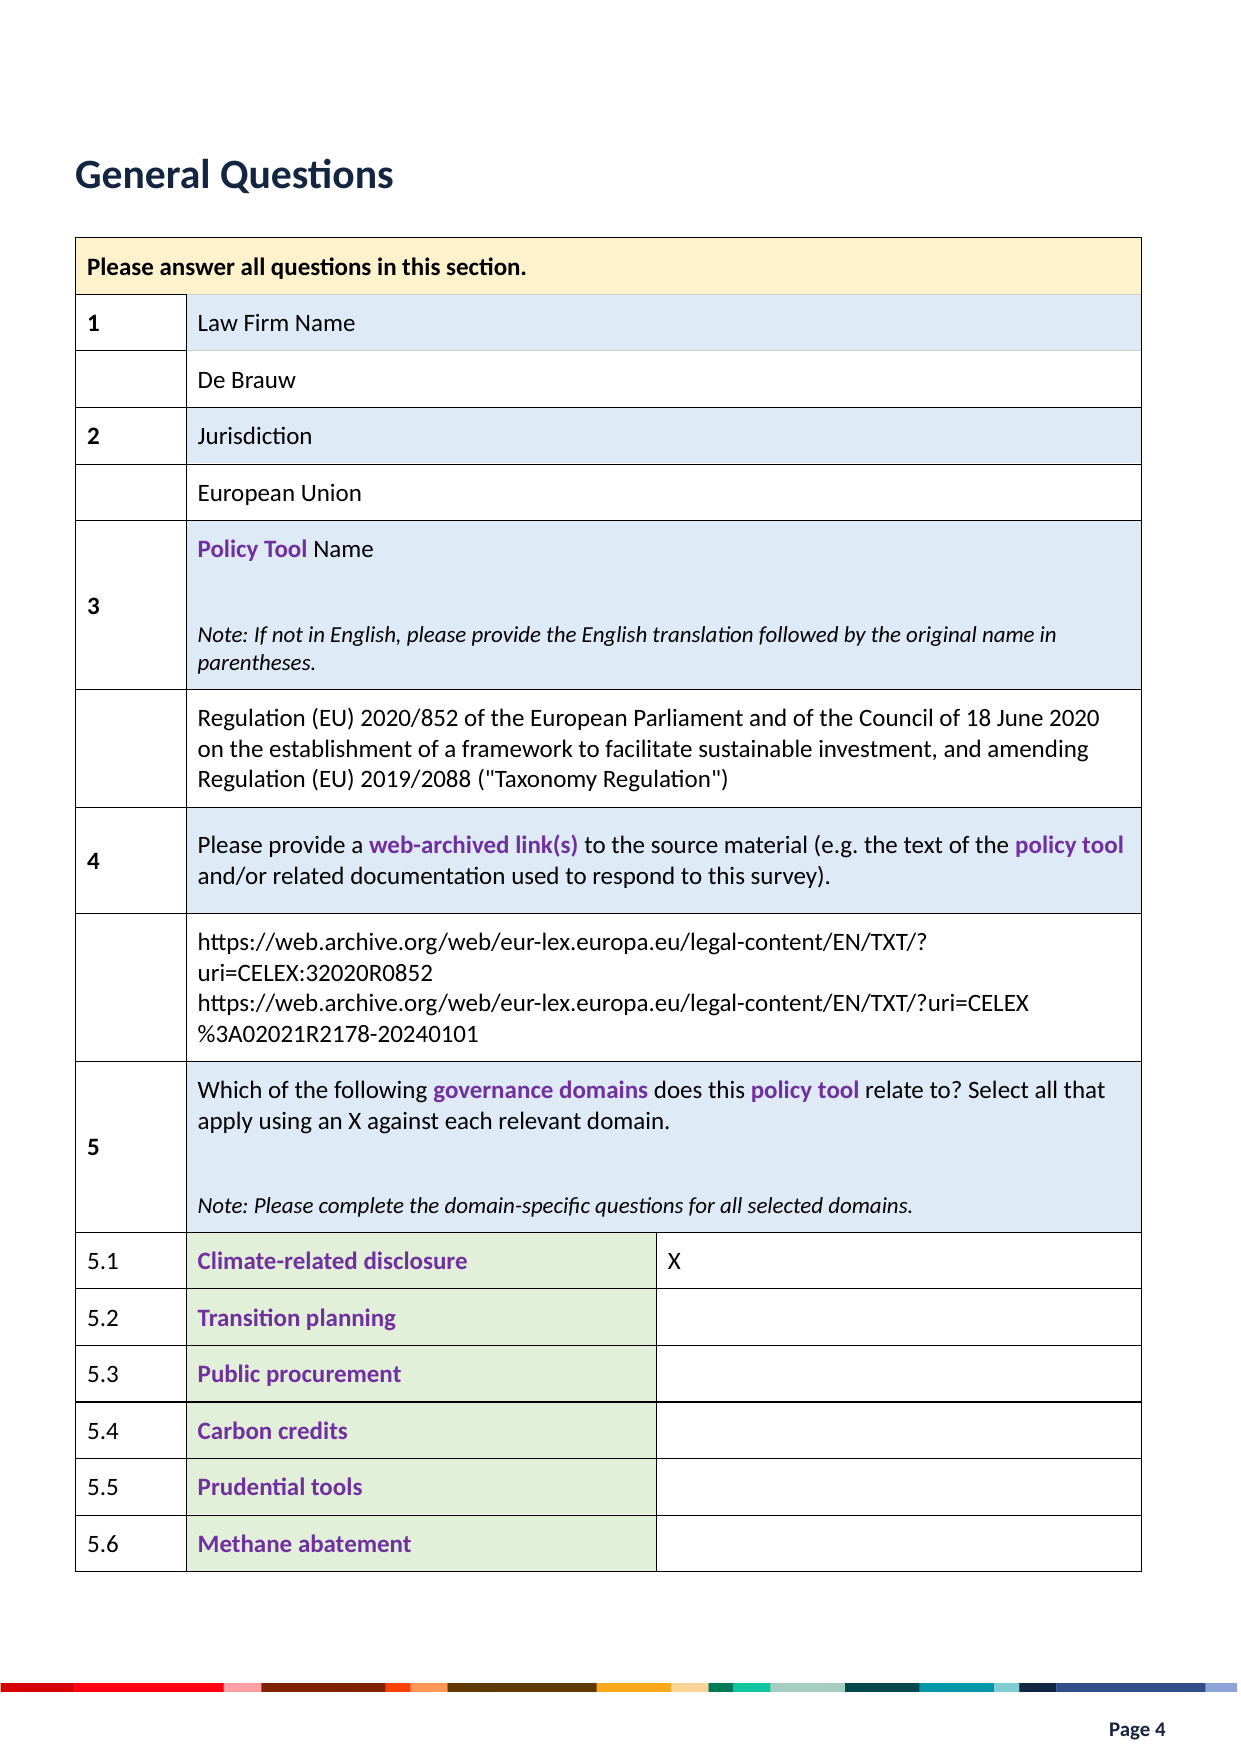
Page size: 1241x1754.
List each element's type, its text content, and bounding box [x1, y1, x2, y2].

table_cell X [657, 1233, 1141, 1288]
table_cell [76, 351, 186, 407]
table_cell 2 [76, 408, 186, 463]
table_cell Prudential tools [187, 1459, 656, 1514]
table_cell 4 [76, 808, 186, 913]
table_cell De Brauw [187, 351, 1141, 407]
table_cell 5.5 [76, 1459, 186, 1514]
table_header Please answer all questions in this section. [76, 238, 1141, 294]
table_cell Methane abatement [187, 1516, 656, 1571]
table_cell 5.2 [76, 1289, 186, 1345]
table_cell Which of the following governance domains does this policy tool relate to? Select all that apply using an X against each relevant domain. Note: Please complete the domain-specific questions for all selected domains. [187, 1062, 1141, 1232]
table_cell 3 [76, 521, 186, 689]
table_cell 5 [76, 1062, 186, 1232]
table_cell [657, 1403, 1141, 1458]
table_cell [657, 1346, 1141, 1401]
table_cell European Union [187, 465, 1141, 520]
table_cell Law Firm Name [187, 295, 1141, 350]
table_cell Carbon credits [187, 1403, 656, 1458]
table_cell Public procurement [187, 1346, 656, 1401]
table_cell Please provide a web-archived link(s) to the source material (e.g. the text of the policy tool and/or related documentation used to respond to this survey). [187, 808, 1141, 913]
table_cell [657, 1289, 1141, 1345]
table_cell 1 [76, 295, 186, 350]
table_cell [76, 465, 186, 520]
table_cell Jurisdiction [187, 408, 1141, 463]
table_cell https://web.archive.org/web/eur-lex.europa.eu/legal-content/EN/TXT/?uri=CELEX:32020R0852 https://web.archive.org/web/eur-lex.europa.eu/legal-content/EN/TXT/?uri=CELEX%3A02021R2178-20240101 [187, 914, 1141, 1061]
table_cell Climate-related disclosure [187, 1233, 656, 1288]
table_cell [657, 1516, 1141, 1571]
table_cell [76, 690, 186, 807]
table_cell Transition planning [187, 1289, 656, 1345]
table_cell [76, 914, 186, 1061]
table_cell 5.4 [76, 1403, 186, 1458]
table_cell Policy Tool Name Note: If not in English, please provide the English translation followed by the original name in parentheses. [187, 521, 1141, 689]
table_cell [657, 1459, 1141, 1514]
subtitle General Questions [75, 148, 1165, 199]
table_cell 5.6 [76, 1516, 186, 1571]
picture [0, 1683, 1236, 1692]
table_cell 5.3 [76, 1346, 186, 1401]
table_cell Regulation (EU) 2020/852 of the European Parliament and of the Council of 18 June 2020 on the establishment of a framework to facilitate sustainable investment, and amending Regulation (EU) 2019/2088 ("Taxonomy Regulation") [187, 690, 1141, 807]
table_cell 5.1 [76, 1233, 186, 1288]
